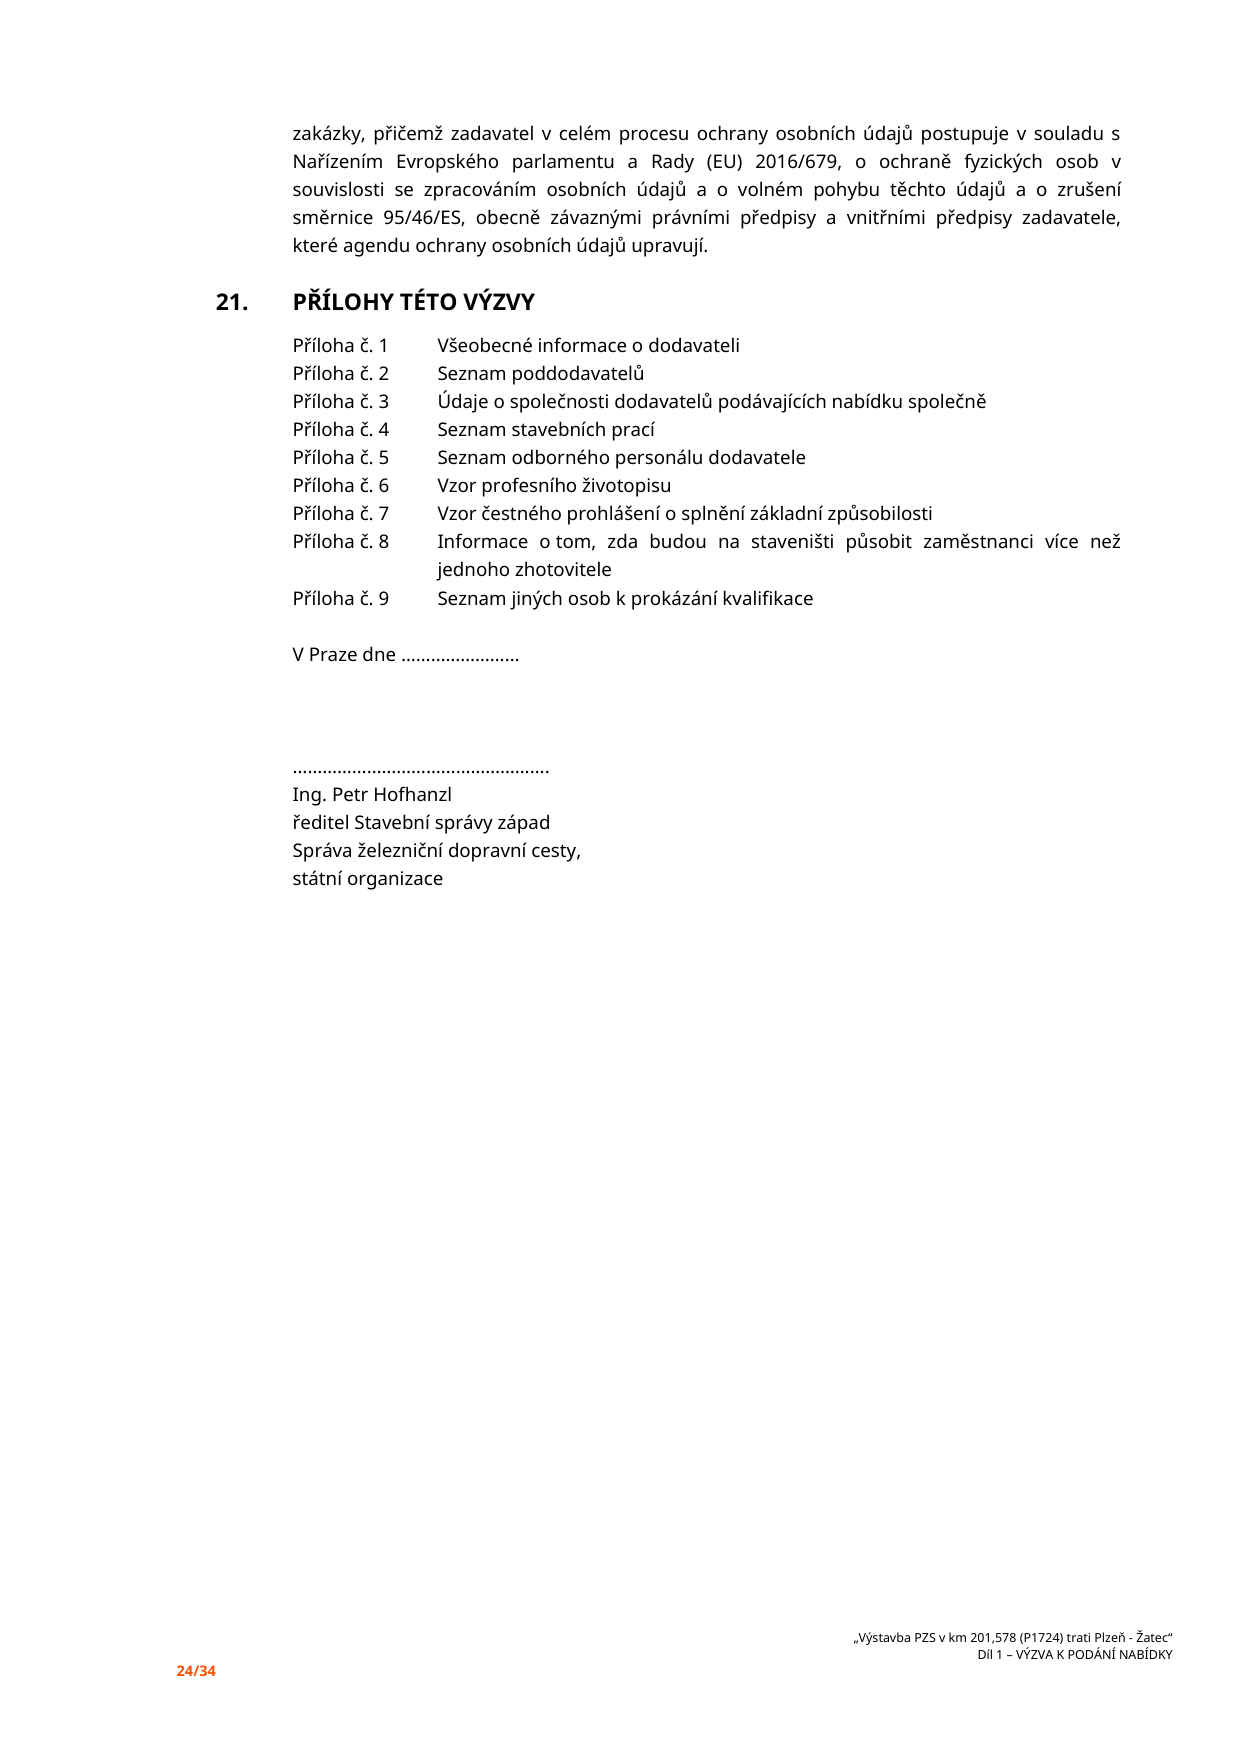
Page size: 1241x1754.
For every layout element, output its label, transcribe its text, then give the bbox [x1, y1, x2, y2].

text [216, 121, 1122, 258]
text Příloha č. 5 Seznam odborného personálu dodavatele [292, 445, 1122, 470]
text Příloha č. 3 Údaje o společnosti dodavatelů podávajících nabídku společně [292, 389, 1122, 414]
text Správa železniční dopravní cesty, [292, 837, 1122, 862]
text Příloha č. 9 Seznam jiných osob k prokázání kvalifikace [292, 585, 1122, 610]
text Příloha č. 7 Vzor čestného prohlášení o splnění základní způsobilosti [292, 501, 1122, 526]
text Příloha č. 2 Seznam poddodavatelů [292, 361, 1122, 386]
text Příloha č. 1 Všeobecné informace o dodavateli [292, 333, 1122, 358]
text Ing. Petr Hofhanzl [292, 781, 1122, 806]
text Příloha č. 4 Seznam stavebních prací [292, 417, 1122, 442]
text ……………………………………………. [292, 753, 1122, 778]
text Příloha č. 8 Informace o tom, zda budou na staveništi působit zaměstnanci více než jednoho zhotovitele [292, 529, 1122, 582]
text státní organizace [292, 865, 1122, 891]
text ředitel Stavební správy západ [292, 809, 1122, 834]
text V Praze dne …………………… [292, 641, 1122, 666]
text Příloha č. 6 Vzor profesního životopisu [292, 473, 1122, 498]
text PŘÍLOHY TÉTO VÝZVY [216, 286, 1122, 317]
